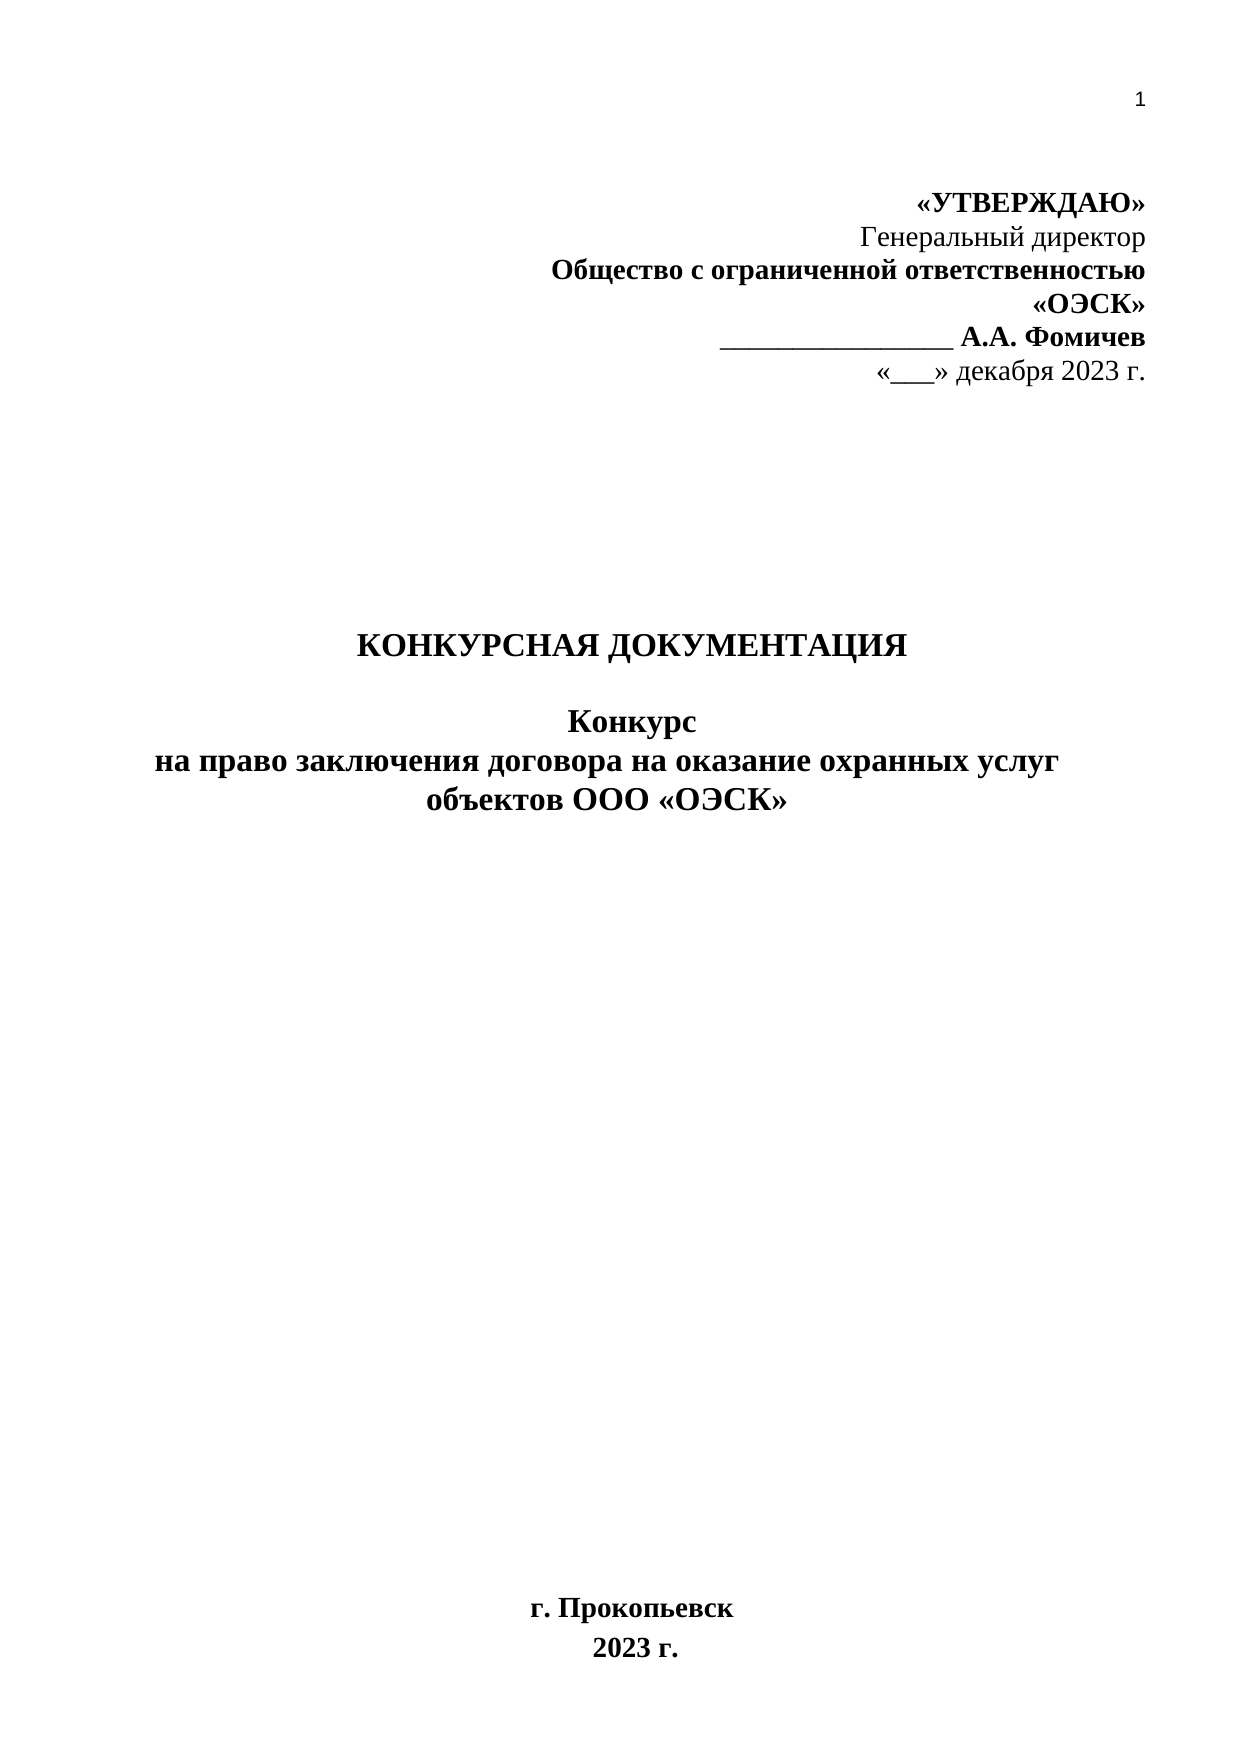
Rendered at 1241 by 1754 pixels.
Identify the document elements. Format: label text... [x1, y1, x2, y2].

text «___» декабря 2023 г. [532, 353, 1146, 386]
text Генеральный директор [118, 219, 1146, 252]
text Конкурс [118, 702, 1146, 740]
text «ОЭСК» [413, 286, 1146, 319]
text на право заключения договора на оказание охранных услуг объектов ООО «ОЭСК» [118, 741, 1096, 817]
text «УТВЕРЖДАЮ» [532, 185, 1146, 219]
text 2023 г. [118, 1630, 1146, 1664]
text ________________ А.А. Фомичев [532, 319, 1146, 353]
text КОНКУРСНАЯ ДОКУМЕНТАЦИЯ [118, 625, 1146, 663]
text г. Прокопьевск [118, 1591, 1146, 1624]
text Общество с ограниченной ответственностью [413, 252, 1146, 286]
